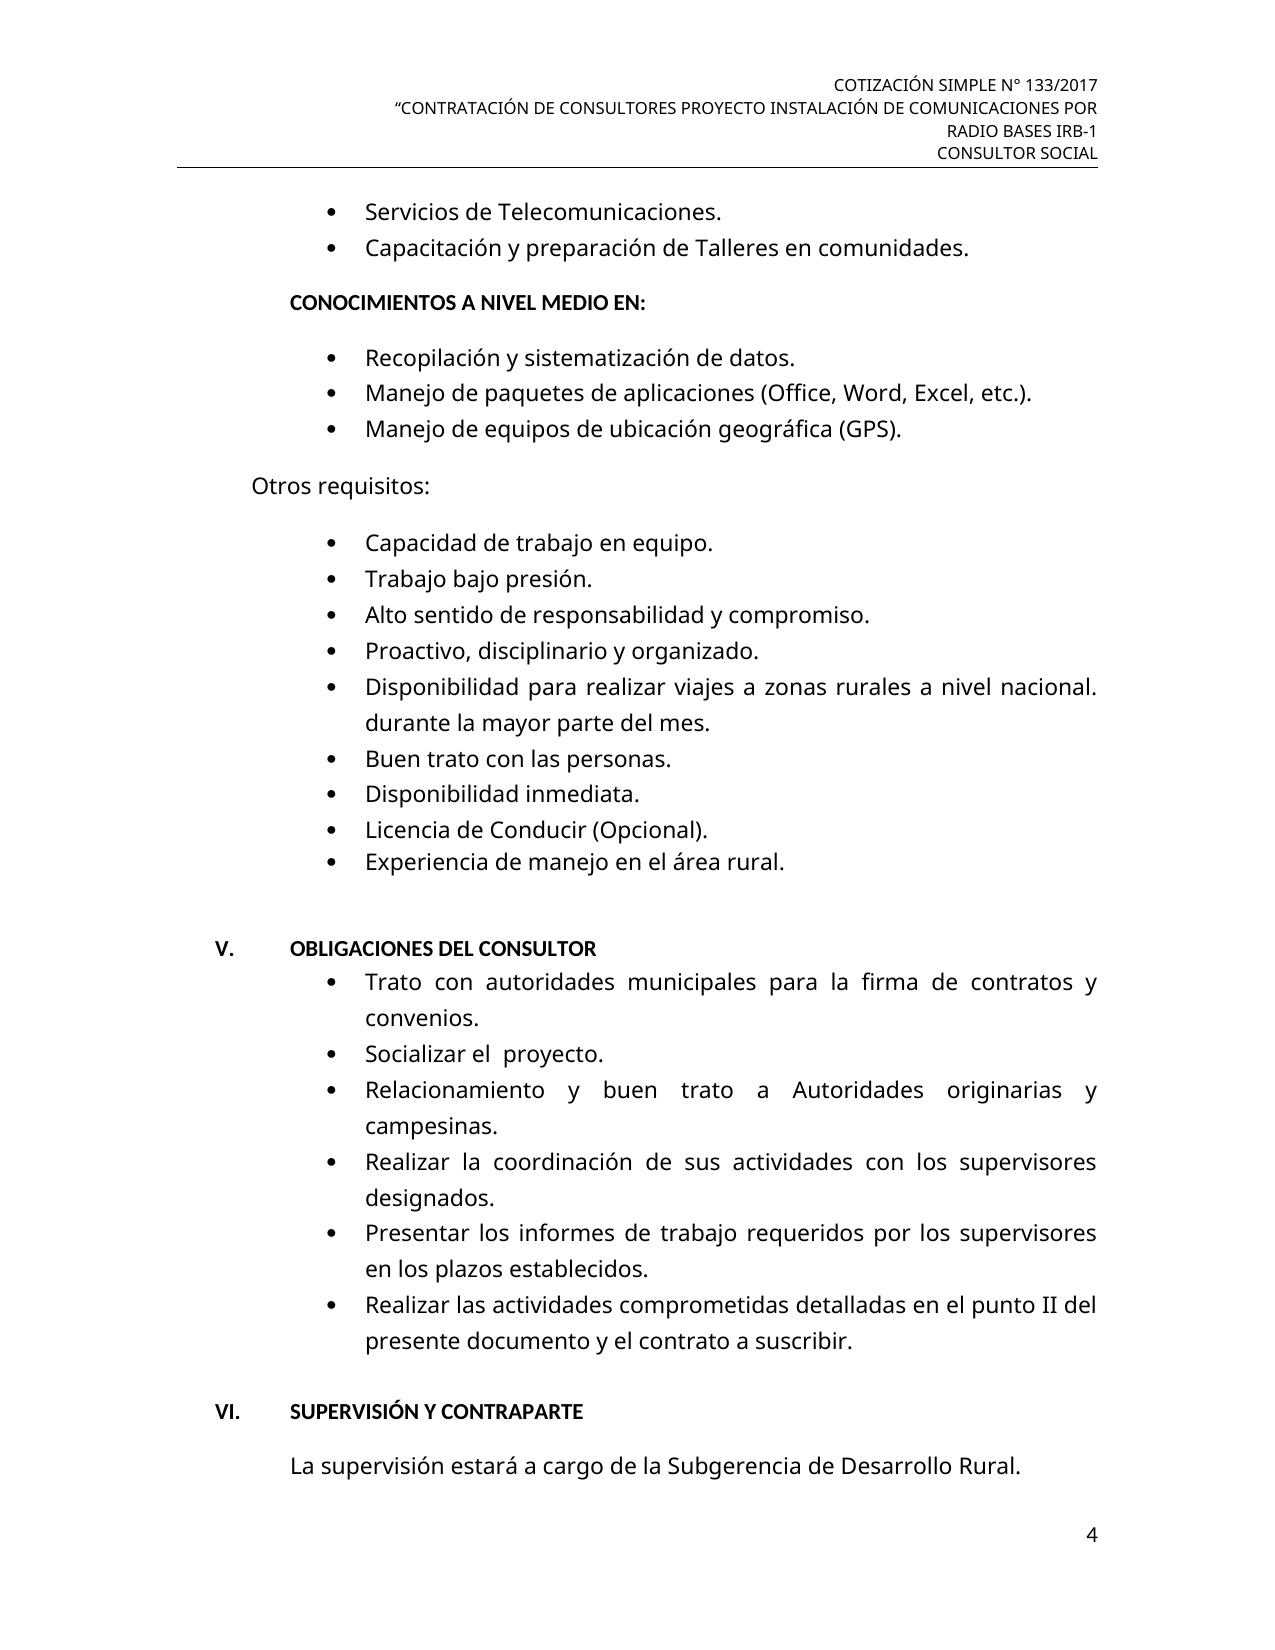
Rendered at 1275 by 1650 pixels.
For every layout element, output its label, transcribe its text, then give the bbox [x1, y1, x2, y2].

list Servicios de Telecomunicaciones. [327, 196, 1098, 227]
list Capacidad de trabajo en equipo. [327, 527, 1098, 558]
text La supervisión estará a cargo de la Subgerencia de Desarrollo Rural. [290, 1450, 1098, 1481]
text Otros requisitos: [177, 470, 1098, 501]
list Trabajo bajo presión. [327, 563, 1098, 594]
list Manejo de paquetes de aplicaciones (Office, Word, Excel, etc.). [327, 377, 1098, 409]
list Manejo de equipos de ubicación geográfica (GPS). [327, 413, 1098, 444]
list OBLIGACIONES DEL CONSULTOR [215, 934, 1098, 962]
list Experiencia de manejo en el área rural. [327, 846, 1098, 877]
list Disponibilidad inmediata. [327, 778, 1098, 810]
list Realizar las actividades comprometidas detalladas en el punto II del presente documento y el contrato a suscribir. [327, 1289, 1098, 1356]
list Disponibilidad para realizar viajes a zonas rurales a nivel nacional. durante la mayor parte del mes. [327, 671, 1098, 738]
list Proactivo, disciplinario y organizado. [327, 635, 1098, 666]
list Relacionamiento y buen trato a Autoridades originarias y campesinas. [327, 1074, 1098, 1141]
list SUPERVISIÓN Y CONTRAPARTE [215, 1397, 1098, 1425]
text CONOCIMIENTOS A NIVEL MEDIO EN: [290, 288, 1098, 316]
list Presentar los informes de trabajo requeridos por los supervisores en los plazos establecidos. [327, 1217, 1098, 1284]
list Buen trato con las personas. [327, 742, 1098, 774]
list Realizar la coordinación de sus actividades con los supervisores designados. [327, 1146, 1098, 1213]
list Capacitación y preparación de Talleres en comunidades. [327, 232, 1098, 263]
list Licencia de Conducir (Opcional). [327, 814, 1098, 846]
list Recopilación y sistematización de datos. [327, 341, 1098, 373]
list Alto sentido de responsabilidad y compromiso. [327, 599, 1098, 630]
list Trato con autoridades municipales para la firma de contratos y convenios. [327, 966, 1098, 1033]
list Socializar el proyecto. [327, 1038, 1098, 1069]
